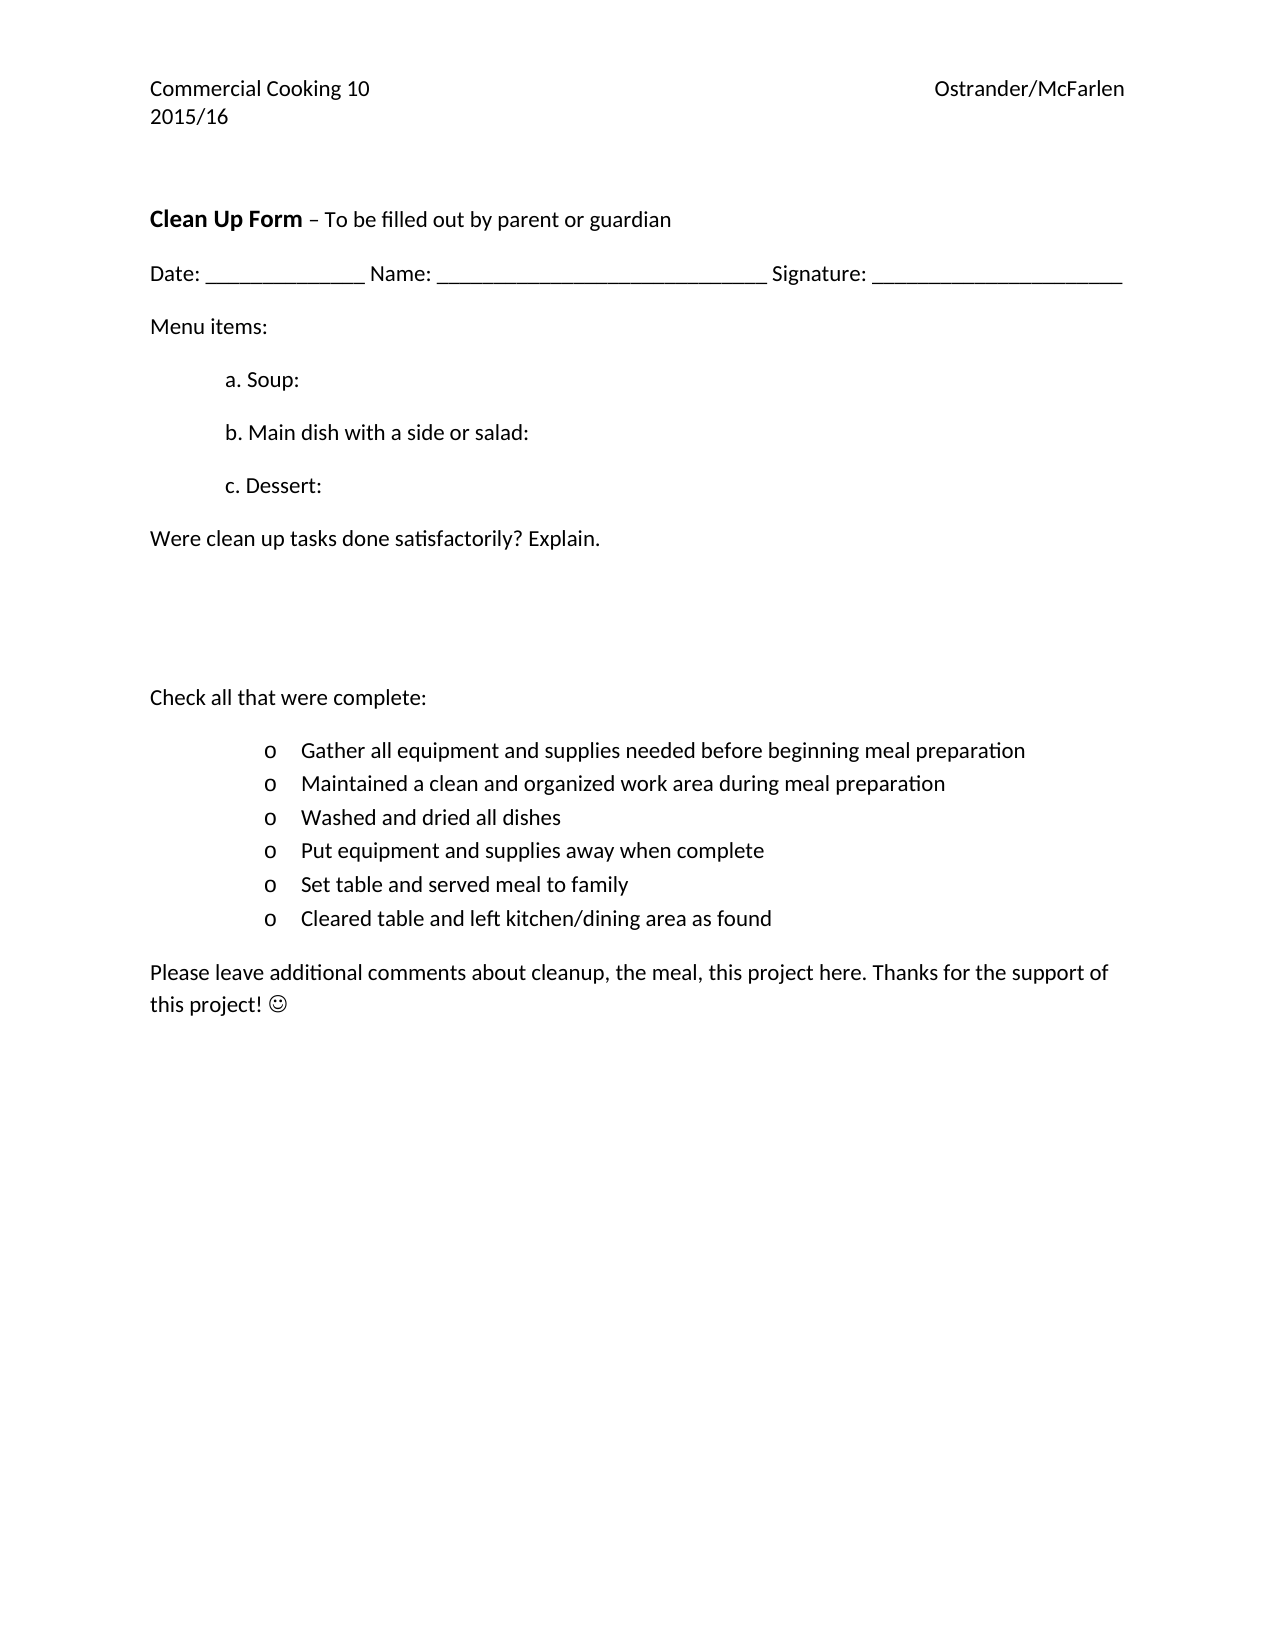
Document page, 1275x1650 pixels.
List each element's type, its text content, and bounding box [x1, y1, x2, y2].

text Were clean up tasks done satisfactorily? Explain. [150, 524, 1125, 552]
list Set table and served meal to family [263, 870, 1125, 899]
text Date: ______________ Name: _____________________________ Signature: ______________________ [150, 259, 1125, 287]
list Cleared table and left kitchen/dining area as found [263, 904, 1125, 933]
list Put equipment and supplies away when complete [263, 837, 1125, 866]
text c. Dessert: [150, 471, 1125, 499]
text Menu items: [150, 312, 1125, 340]
list Washed and dried all dishes [263, 803, 1125, 832]
list Maintained a clean and organized work area during meal preparation [263, 769, 1125, 799]
text Please leave additional comments about cleanup, the meal, this project here. Thanks for the support of this project! [150, 958, 1125, 1018]
text Check all that were complete: [150, 683, 1125, 711]
list Gather all equipment and supplies needed before beginning meal preparation [263, 736, 1125, 765]
text b. Main dish with a side or salad: [150, 418, 1125, 446]
text Clean Up Form – To be filled out by parent or guardian [150, 203, 1125, 233]
text a. Soup: [150, 365, 1125, 393]
